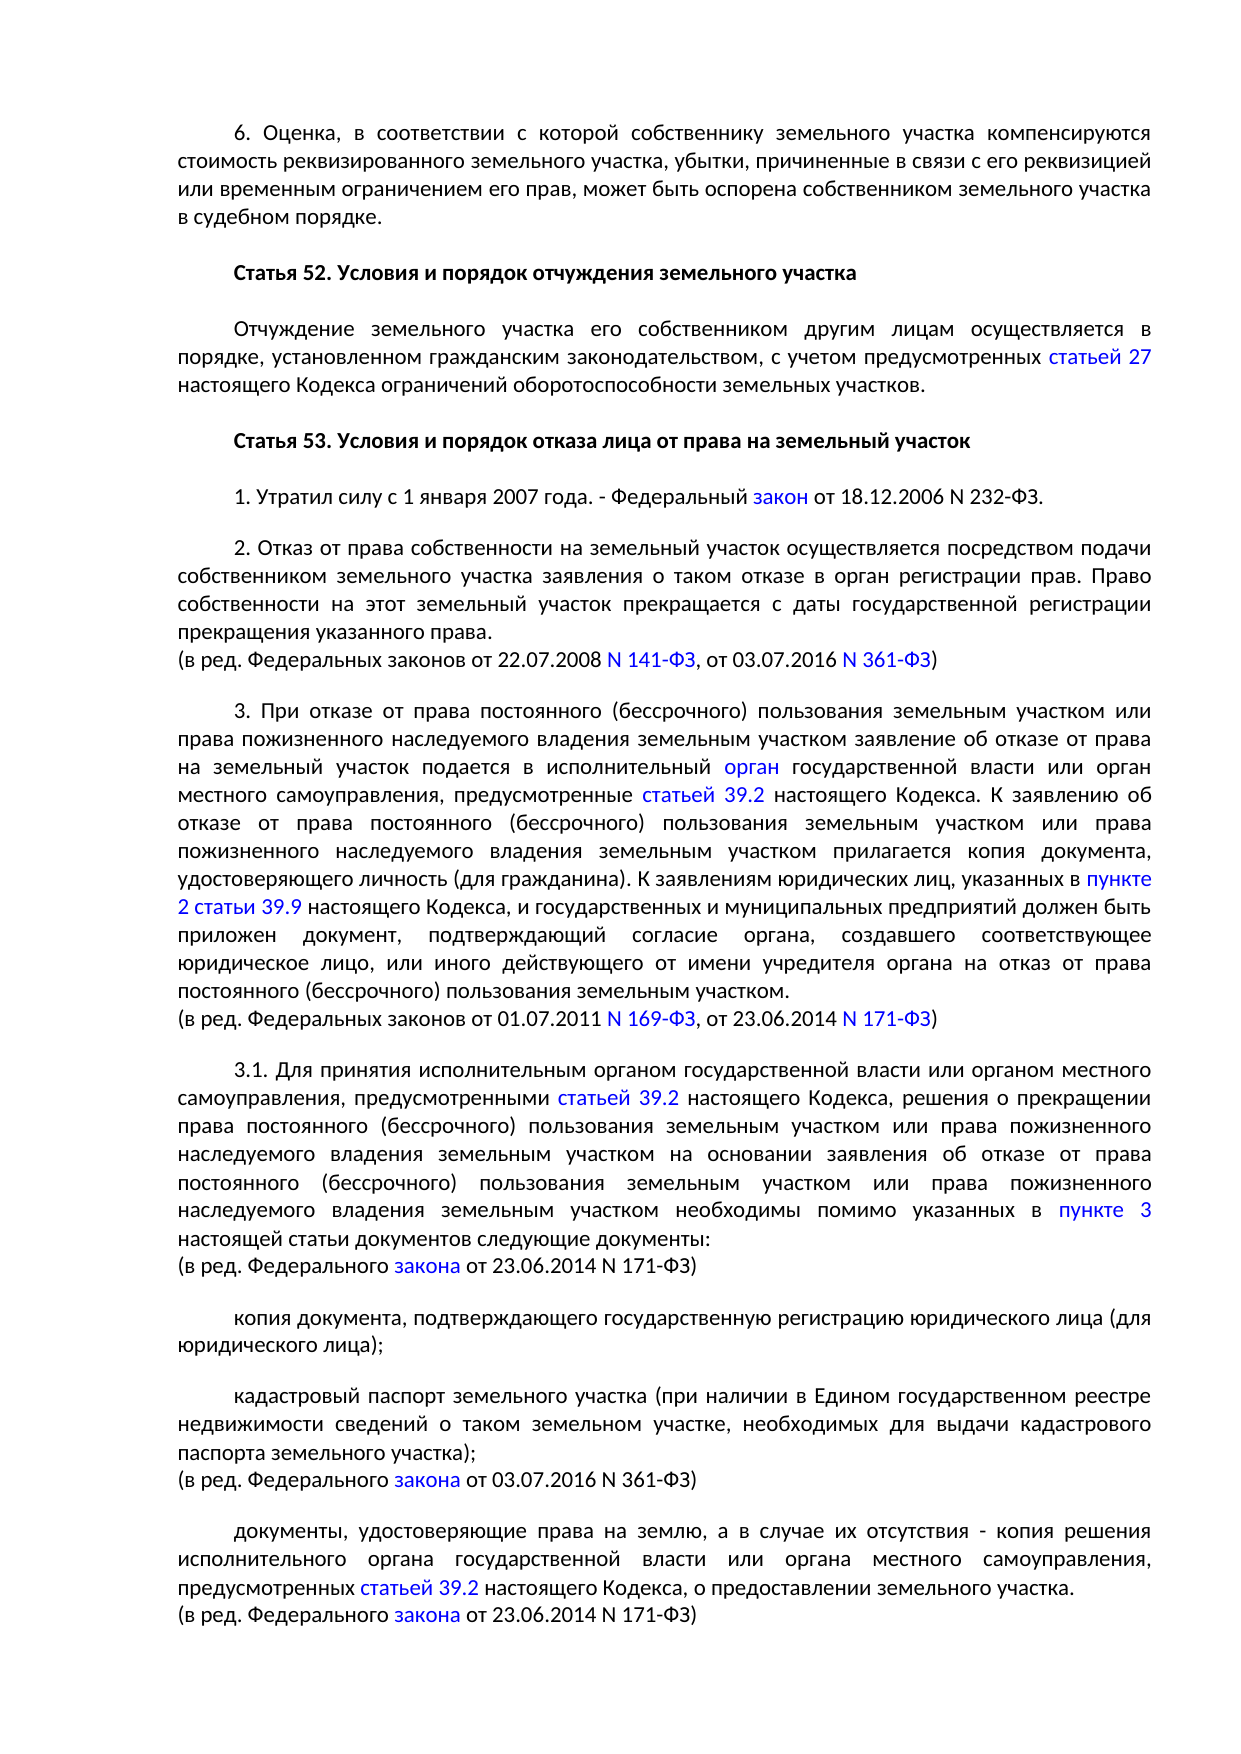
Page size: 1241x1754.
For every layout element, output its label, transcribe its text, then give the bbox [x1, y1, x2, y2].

text документы, удостоверяющие права на землю, а в случае их отсутствия - копия решения исполнительного органа государственной власти или органа местного самоуправления, предусмотренных статьей 39.2 настоящего Кодекса, о предоставлении земельного участка. [177, 1517, 1152, 1601]
text (в ред. Федеральных законов от 01.07.2011 N 169-ФЗ, от 23.06.2014 N 171-ФЗ) [177, 1004, 1152, 1033]
text (в ред. Федеральных законов от 22.07.2008 N 141-ФЗ, от 03.07.2016 N 361-ФЗ) [177, 645, 1152, 673]
text 1. Утратил силу с 1 января 2007 года. - Федеральный закон от 18.12.2006 N 232-ФЗ. [177, 482, 1152, 510]
text 2. Отказ от права собственности на земельный участок осуществляется посредством подачи собственником земельного участка заявления о таком отказе в орган регистрации прав. Право собственности на этот земельный участок прекращается с даты государственной регистрации прекращения указанного права. [177, 533, 1152, 645]
text (в ред. Федерального закона от 23.06.2014 N 171-ФЗ) [177, 1252, 1152, 1280]
text 3. При отказе от права постоянного (бессрочного) пользования земельным участком или права пожизненного наследуемого владения земельным участком заявление об отказе от права на земельный участок подается в исполнительный орган государственной власти или орган местного самоуправления, предусмотренные статьей 39.2 настоящего Кодекса. К заявлению об отказе от права постоянного (бессрочного) пользования земельным участком или права пожизненного наследуемого владения земельным участком прилагается копия документа, удостоверяющего личность (для гражданина). К заявлениям юридических лиц, указанных в пункте 2 статьи 39.9 настоящего Кодекса, и государственных и муниципальных предприятий должен быть приложен документ, подтверждающий согласие органа, создавшего соответствующее юридическое лицо, или иного действующего от имени учредителя органа на отказ от права постоянного (бессрочного) пользования земельным участком. [177, 696, 1152, 1004]
title Статья 52. Условия и порядок отчуждения земельного участка [177, 258, 1152, 286]
text Отчуждение земельного участка его собственником другим лицам осуществляется в порядке, установленном гражданским законодательством, с учетом предусмотренных статьей 27 настоящего Кодекса ограничений оборотоспособности земельных участков. [177, 314, 1152, 398]
title Статья 53. Условия и порядок отказа лица от права на земельный участок [177, 426, 1152, 454]
text кадастровый паспорт земельного участка (при наличии в Едином государственном реестре недвижимости сведений о таком земельном участке, необходимых для выдачи кадастрового паспорта земельного участка); [177, 1382, 1152, 1466]
text 3.1. Для принятия исполнительным органом государственной власти или органом местного самоуправления, предусмотренными статьей 39.2 настоящего Кодекса, решения о прекращении права постоянного (бессрочного) пользования земельным участком или права пожизненного наследуемого владения земельным участком на основании заявления об отказе от права постоянного (бессрочного) пользования земельным участком или права пожизненного наследуемого владения земельным участком необходимы помимо указанных в пункте 3 настоящей статьи документов следующие документы: [177, 1056, 1152, 1252]
text (в ред. Федерального закона от 23.06.2014 N 171-ФЗ) [177, 1601, 1152, 1629]
text 6. Оценка, в соответствии с которой собственнику земельного участка компенсируются стоимость реквизированного земельного участка, убытки, причиненные в связи с его реквизицией или временным ограничением его прав, может быть оспорена собственником земельного участка в судебном порядке. [177, 118, 1152, 230]
text (в ред. Федерального закона от 03.07.2016 N 361-ФЗ) [177, 1466, 1152, 1494]
text копия документа, подтверждающего государственную регистрацию юридического лица (для юридического лица); [177, 1303, 1152, 1359]
